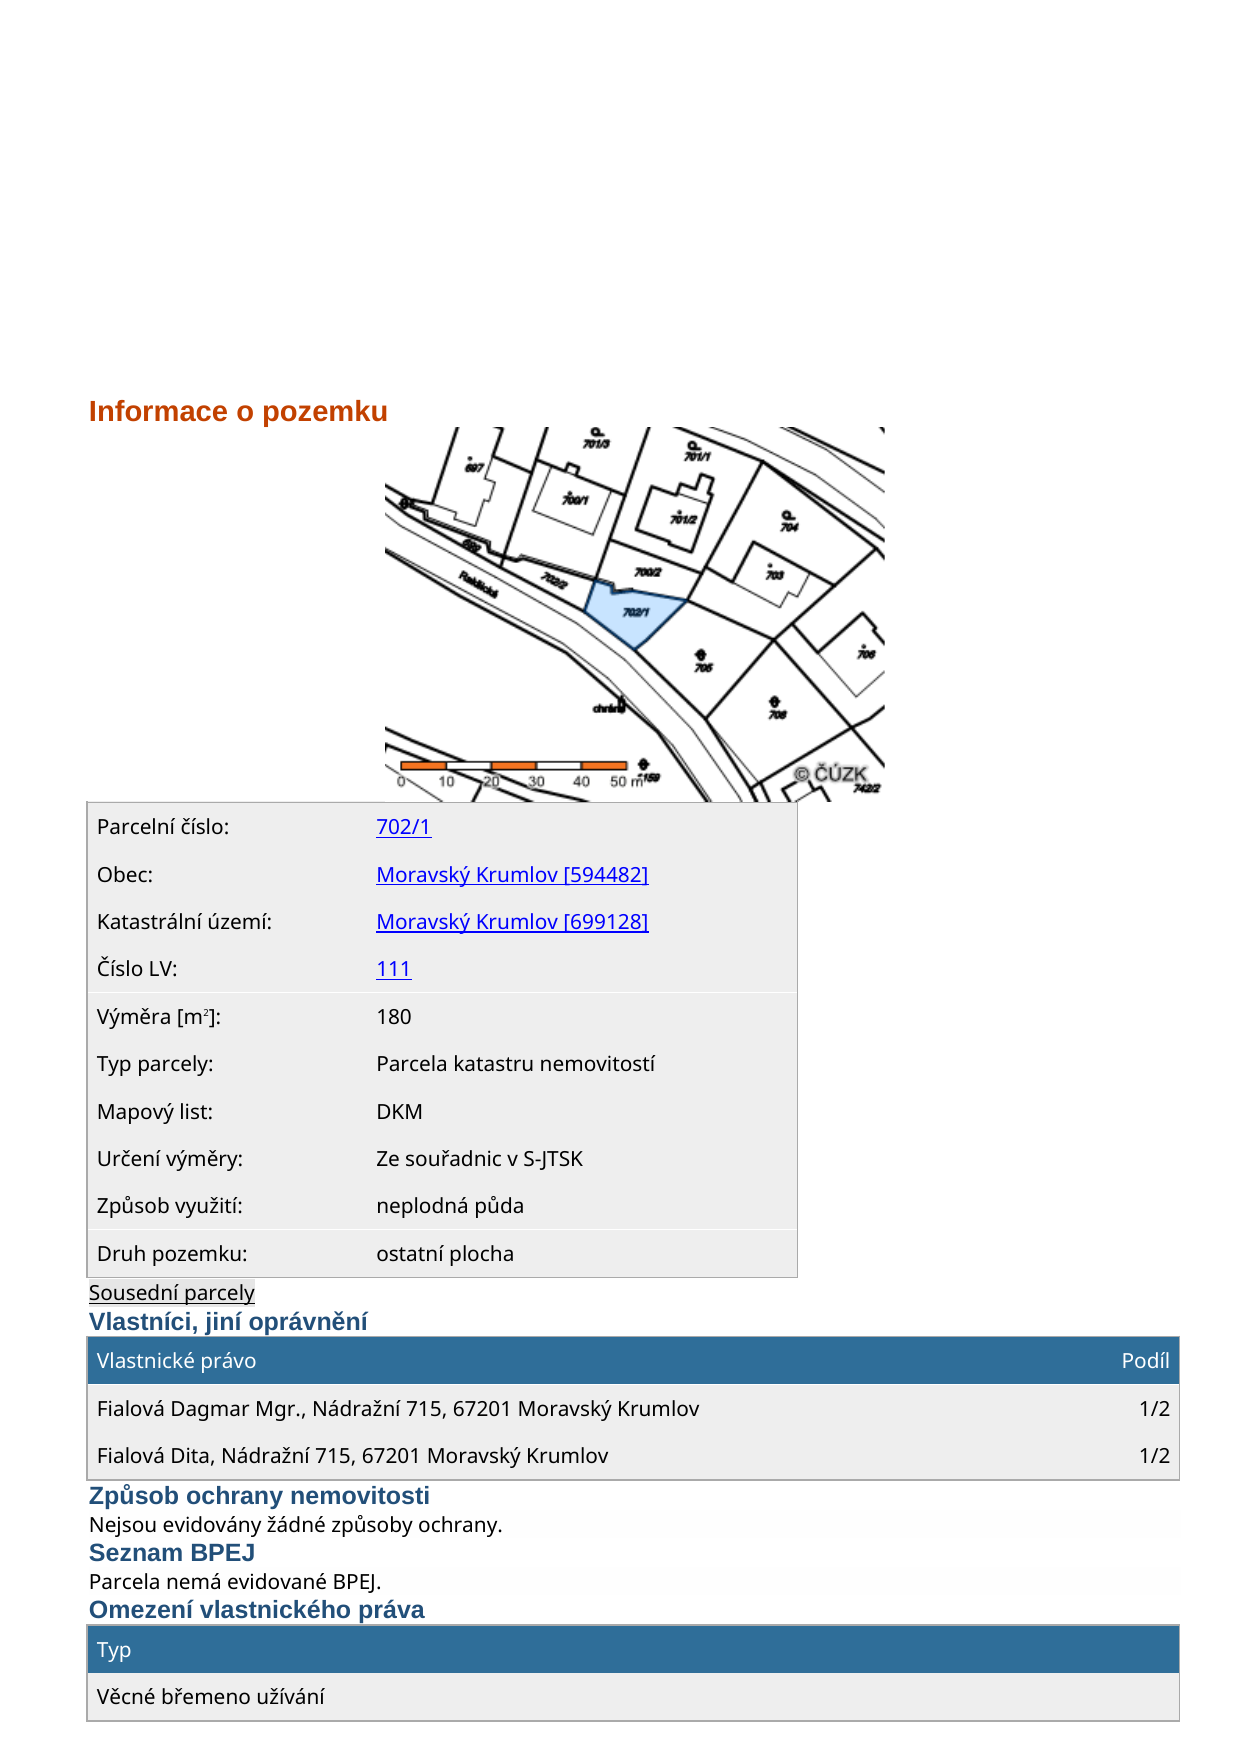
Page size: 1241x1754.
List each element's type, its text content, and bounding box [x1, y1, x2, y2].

table_cell Věcné břemeno užívání [88, 1673, 1179, 1720]
table_header Vlastnické právo [88, 1337, 1067, 1384]
table_cell 1/2 [1067, 1432, 1179, 1479]
table_cell Fialová Dita, Nádražní 715, 67201 Moravský Krumlov [88, 1432, 1067, 1479]
subtitle Omezení vlastnického práva [89, 1595, 1181, 1624]
text Sousední parcely [89, 1278, 1181, 1307]
table_cell Způsob využití: [88, 1182, 367, 1229]
table_header Parcelní číslo: [88, 803, 367, 850]
table_cell Typ parcely: [88, 1040, 367, 1087]
subtitle Vlastníci, jiní oprávnění [89, 1307, 1181, 1336]
table_cell Parcela katastru nemovitostí [367, 1040, 797, 1087]
table_header 702/1 [367, 803, 797, 850]
table_cell Číslo LV: [88, 945, 367, 992]
table_cell 1/2 [1067, 1385, 1179, 1432]
table_header Typ [88, 1626, 1179, 1673]
subtitle Způsob ochrany nemovitosti [89, 1481, 1181, 1510]
table_cell ostatní plocha [367, 1230, 797, 1277]
picture [385, 427, 885, 802]
table_cell Mapový list: [88, 1087, 367, 1135]
table_cell 180 [367, 993, 797, 1040]
table_cell Moravský Krumlov [699128] [367, 898, 797, 945]
table_cell Fialová Dagmar Mgr., Nádražní 715, 67201 Moravský Krumlov [88, 1385, 1067, 1432]
text Nejsou evidovány žádné způsoby ochrany. [89, 1510, 1181, 1538]
table_cell Určení výměry: [88, 1135, 367, 1182]
table_cell DKM [367, 1087, 797, 1135]
subtitle Informace o pozemku [89, 394, 1181, 427]
table_cell Výměra [m2]: [88, 993, 367, 1040]
table_cell Druh pozemku: [88, 1230, 367, 1277]
table_cell Katastrální území: [88, 898, 367, 945]
subtitle Seznam BPEJ [89, 1538, 1181, 1567]
table_cell Obec: [88, 850, 367, 898]
table_cell Moravský Krumlov [594482] [367, 850, 797, 898]
text Parcela nemá evidované BPEJ. [89, 1567, 1181, 1595]
table_cell neplodná půda [367, 1182, 797, 1229]
table_header Podíl [1067, 1337, 1179, 1384]
table_cell 111 [367, 945, 797, 992]
table_cell Ze souřadnic v S-JTSK [367, 1135, 797, 1182]
